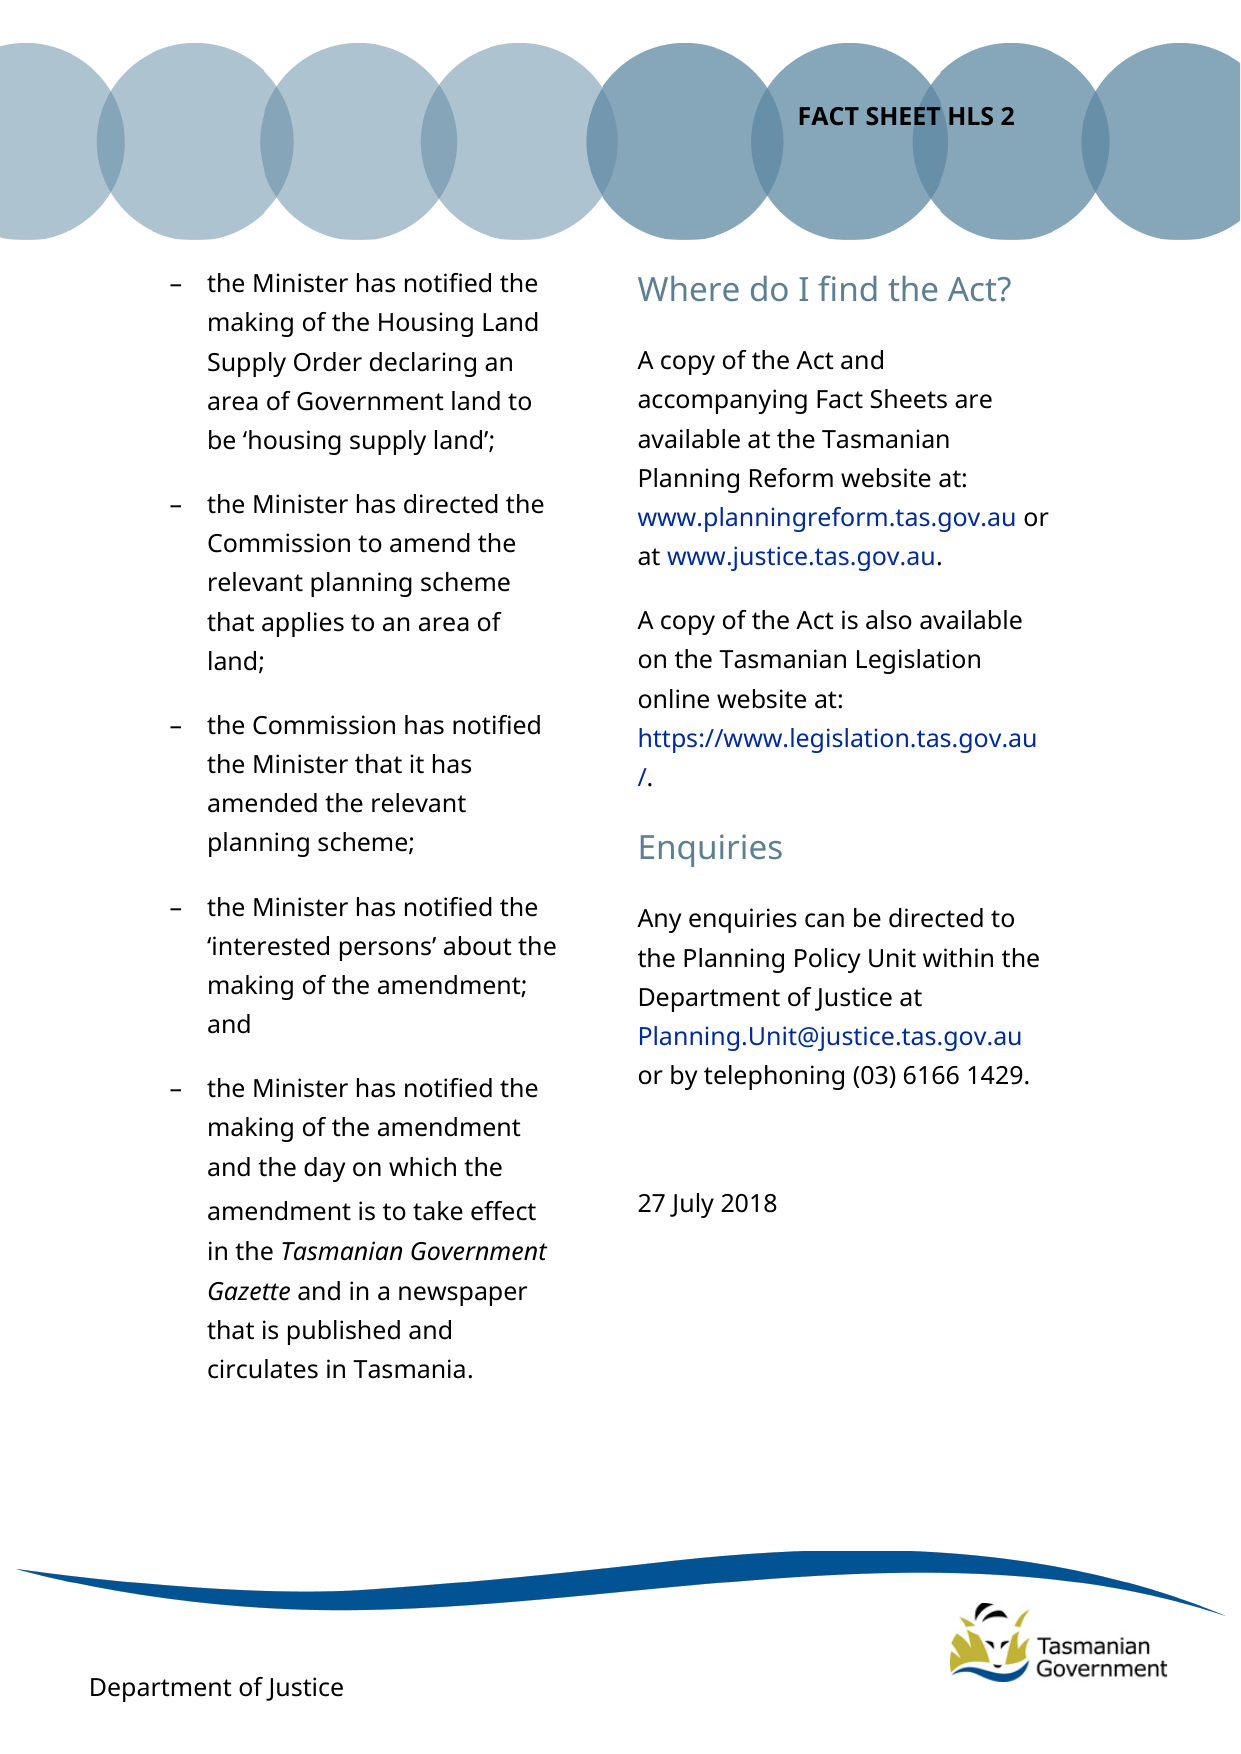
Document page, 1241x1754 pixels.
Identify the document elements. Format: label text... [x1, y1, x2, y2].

subtitle Where do I find the Act? [637, 266, 1053, 311]
list the Minister has directed the Commission to amend the relevant planning scheme that applies to an area of land; [169, 487, 563, 677]
text 27 July 2018 [637, 1186, 1053, 1220]
list the Minister has notified the making of the amendment and the day on which the amendment is to take effect in the Tasmanian Government Gazette and in a newspaper that is published and circulates in Tasmania. [169, 1071, 563, 1386]
text A copy of the Act and accompanying Fact Sheets are available at the Tasmanian Planning Reform website at: www.planningreform.tas.gov.au or at www.justice.tas.gov.au. [637, 343, 1053, 573]
picture [0, 43, 1241, 240]
list the Commission has notified the Minister that it has amended the relevant planning scheme; [169, 707, 563, 859]
text Any enquiries can be directed to the Planning Policy Unit within the Department of Justice at Planning.Unit@justice.tas.gov.au or by telephoning (03) 6166 1429. [637, 901, 1053, 1092]
list the Minister has notified the ‘interested persons’ about the making of the amendment; and [169, 889, 563, 1041]
subtitle Enquiries [637, 824, 1053, 869]
text A copy of the Act is also available on the Tasmanian Legislation online website at: https://www.legislation.tas.gov.au/. [637, 603, 1053, 794]
picture [16, 1551, 1225, 1682]
list the Minister has notified the making of the Housing Land Supply Order declaring an area of Government land to be ‘housing supply land’; [169, 266, 563, 457]
